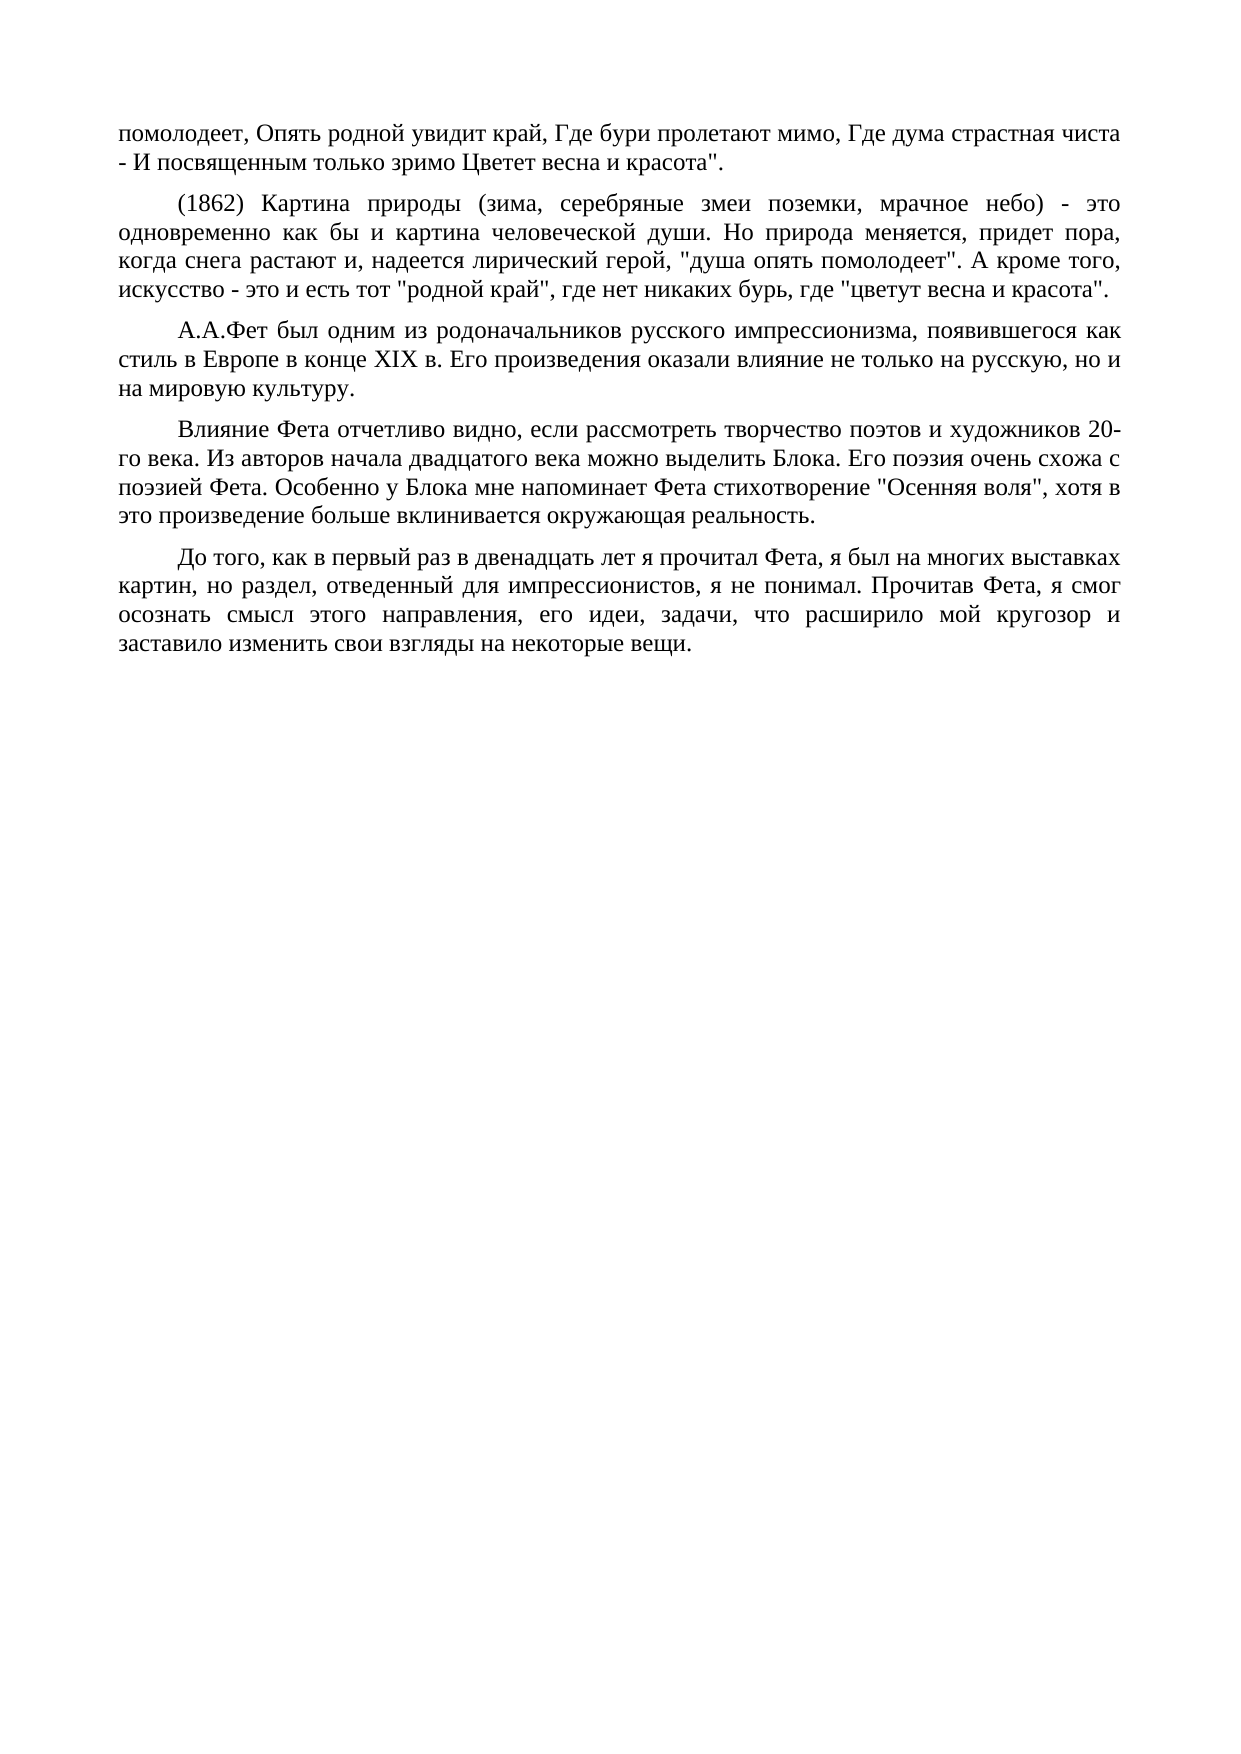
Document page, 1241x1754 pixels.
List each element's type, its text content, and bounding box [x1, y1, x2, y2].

text (1862) Картина природы (зима, серебряные змеи поземки, мрачное небо) - это одновременно как бы и картина человеческой души. Но природа меняется, придет пора, когда снега растают и, надеется лирический герой, "душа опять помолодеет". А кроме того, искусство - это и есть тот "родной край", где нет никаких бурь, где "цветут весна и красота". [118, 188, 1122, 303]
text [118, 118, 1122, 176]
text А.А.Фет был одним из родоначальников русского импрессионизма, появившегося как стиль в Европе в конце XIX в. Его произведения оказали влияние не только на русскую, но и на мировую культуру. [118, 316, 1122, 402]
text Влияние Фета отчетливо видно, если рассмотреть творчество поэтов и художников 20-го века. Из авторов начала двадцатого века можно выделить Блока. Его поэзия очень схожа с поэзией Фета. Особенно у Блока мне напоминает Фета стихотворение "Осенняя воля", хотя в это произведение больше вклинивается окружающая реальность. [118, 414, 1122, 529]
text До того, как в первый раз в двенадцать лет я прочитал Фета, я был на многих выставках картин, но раздел, отведенный для импрессионистов, я не понимал. Прочитав Фета, я смог осознать смысл этого направления, его идеи, задачи, что расширило мой кругозор и заставило изменить свои взгляды на некоторые вещи. [118, 542, 1122, 657]
